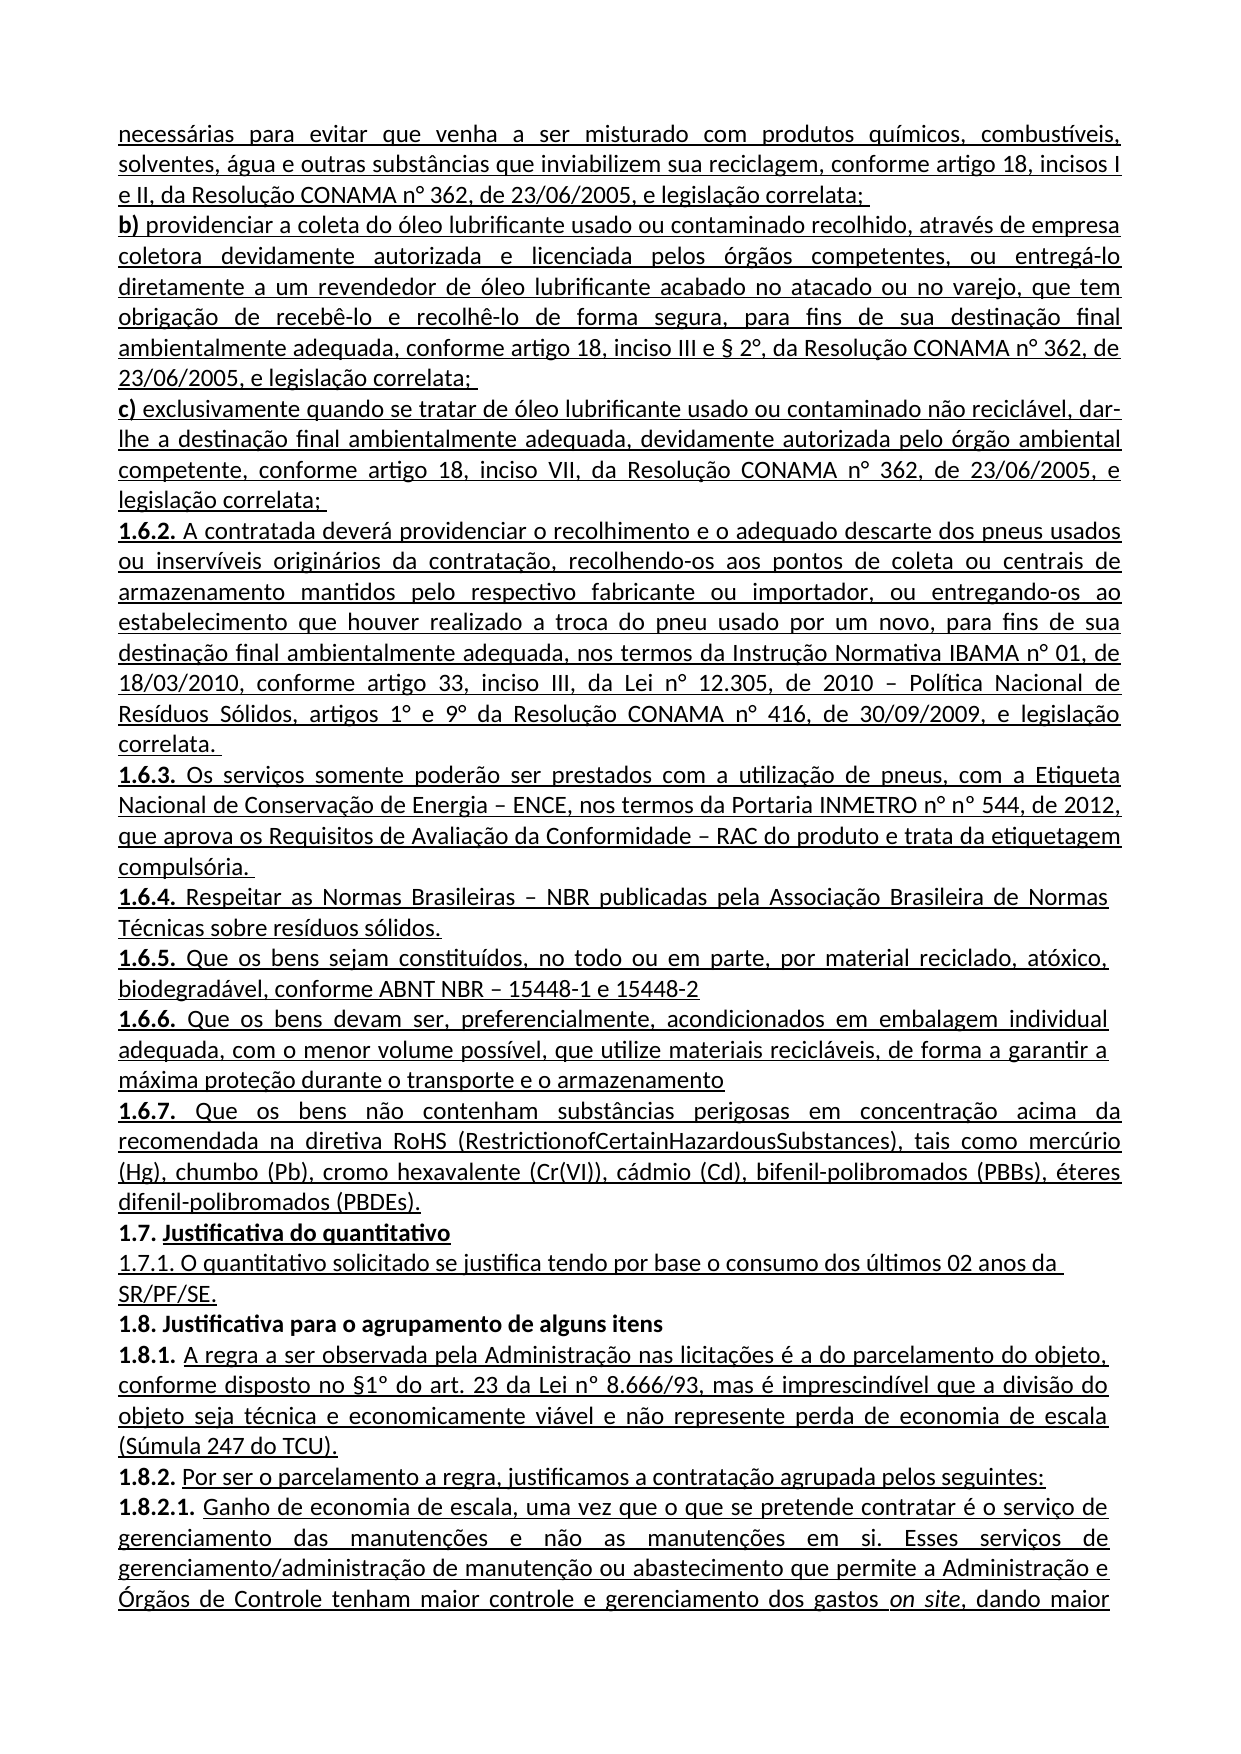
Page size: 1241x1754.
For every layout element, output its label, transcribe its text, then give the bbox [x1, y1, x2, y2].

text 1.6.2. A contratada deverá providenciar o recolhimento e o adequado descarte dos pneus usados ou inservíveis originários da contratação, recolhendo-os aos pontos de coleta ou centrais de armazenamento mantidos pelo respectivo fabricante ou importador, ou entregando-os ao estabelecimento que houver realizado a troca do pneu usado por um novo, para fins de sua destinação final ambientalmente adequada, nos termos da Instrução Normativa IBAMA n° 01, de 18/03/2010, conforme artigo 33, inciso III, da Lei n° 12.305, de 2010 – Política Nacional de Resíduos Sólidos, artigos 1° e 9° da Resolução CONAMA n° 416, de 30/09/2009, e legislação correlata. [118, 604, 1122, 694]
text 1.6.3. Os serviços somente poderão ser prestados com a utilização de pneus, com a Etiqueta Nacional de Conservação de Energia – ENCE, nos termos da Portaria INMETRO n° nº 544, de 2012, que aprova os Requisitos de Avaliação da Conformidade – RAC do produto e trata da etiquetagem compulsória. [118, 817, 1122, 846]
text 1.6.6. Que os bens devam ser, preferencialmente, acondicionados em embalagem individual adequada, com o menor volume possível, que utilize materiais recicláveis, de forma a garantir a máxima proteção durante o transporte e o armazenamento [118, 1061, 1109, 1095]
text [118, 1580, 1109, 1609]
text 1.6.5. Que os bens sejam constituídos, no todo ou em parte, por material reciclado, atóxico, biodegradável, conforme ABNT NBR – 15448-1 e 15448-2 [118, 942, 1109, 968]
text 1.8.1. A regra a ser observada pela Administração nas licitações é a do parcelamento do objeto, conforme disposto no §1º do art. 23 da Lei nº 8.666/93, mas é imprescindível que a divisão do objeto seja técnica e economicamente viável e não represente perda de economia de escala (Súmula 247 do TCU). [118, 1397, 1109, 1426]
text 1.8. Justificativa para o agrupamento de alguns itens [118, 1308, 1122, 1339]
text 1.8.2. Por ser o parcelamento a regra, justificamos a contratação agrupada pelos seguintes: [118, 1461, 1109, 1492]
text 1.6.7. Que os bens não contenham substâncias perigosas em concentração acima da recomendada na diretiva RoHS (RestrictionofCertainHazardousSubstances), tais como mercúrio (Hg), chumbo (Pb), cromo hexavalente (Cr(VI)), cádmio (Cd), bifenil-polibromados (PBBs), éteres difenil-polibromados (PBDEs). [118, 1153, 1122, 1182]
text 1.7.1. O quantitativo solicitado se justifica tendo por base o consumo dos últimos 02 anos da SR/PF/SE. [118, 1247, 1122, 1308]
text 1.6.6. Que os bens devam ser, preferencialmente, acondicionados em embalagem individual adequada, com o menor volume possível, que utilize materiais recicláveis, de forma a garantir a máxima proteção durante o transporte e o armazenamento [118, 1003, 1109, 1029]
text 1.6.7. Que os bens não contenham substâncias perigosas em concentração acima da recomendada na diretiva RoHS (RestrictionofCertainHazardousSubstances), tais como mercúrio (Hg), chumbo (Pb), cromo hexavalente (Cr(VI)), cádmio (Cd), bifenil-polibromados (PBBs), éteres difenil-polibromados (PBDEs). [118, 1095, 1122, 1121]
text c) exclusivamente quando se tratar de óleo lubrificante usado ou contaminado não reciclável, dar-lhe a destinação final ambientalmente adequada, devidamente autorizada pelo órgão ambiental competente, conforme artigo 18, inciso VII, da Resolução CONAMA n° 362, de 23/06/2005, e legislação correlata; [118, 420, 1122, 449]
text 1.6.3. Os serviços somente poderão ser prestados com a utilização de pneus, com a Etiqueta Nacional de Conservação de Energia – ENCE, nos termos da Portaria INMETRO n° nº 544, de 2012, que aprova os Requisitos de Avaliação da Conformidade – RAC do produto e trata da etiquetagem compulsória. [118, 759, 1122, 816]
text c) exclusivamente quando se tratar de óleo lubrificante usado ou contaminado não reciclável, dar-lhe a destinação final ambientalmente adequada, devidamente autorizada pelo órgão ambiental competente, conforme artigo 18, inciso VII, da Resolução CONAMA n° 362, de 23/06/2005, e legislação correlata; [118, 393, 1122, 419]
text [118, 118, 1122, 175]
text 1.7. Justificativa do quantitativo [118, 1217, 1122, 1247]
text 1.6.7. Que os bens não contenham substâncias perigosas em concentração acima da recomendada na diretiva RoHS (RestrictionofCertainHazardousSubstances), tais como mercúrio (Hg), chumbo (Pb), cromo hexavalente (Cr(VI)), cádmio (Cd), bifenil-polibromados (PBBs), éteres difenil-polibromados (PBDEs). [118, 1184, 1122, 1217]
text b) providenciar a coleta do óleo lubrificante usado ou contaminado recolhido, através de empresa coletora devidamente autorizada e licenciada pelos órgãos competentes, ou entregá-lo diretamente a um revendedor de óleo lubrificante acabado no atacado ou no varejo, que tem obrigação de recebê-lo e recolhê-lo de forma segura, para fins de sua destinação final ambientalmente adequada, conforme artigo 18, inciso III e § 2°, da Resolução CONAMA n° 362, de 23/06/2005, e legislação correlata; [118, 210, 1122, 266]
text 1.6.7. Que os bens não contenham substâncias perigosas em concentração acima da recomendada na diretiva RoHS (RestrictionofCertainHazardousSubstances), tais como mercúrio (Hg), chumbo (Pb), cromo hexavalente (Cr(VI)), cádmio (Cd), bifenil-polibromados (PBBs), éteres difenil-polibromados (PBDEs). [118, 1123, 1122, 1151]
text 1.8.1. A regra a ser observada pela Administração nas licitações é a do parcelamento do objeto, conforme disposto no §1º do art. 23 da Lei nº 8.666/93, mas é imprescindível que a divisão do objeto seja técnica e economicamente viável e não represente perda de economia de escala (Súmula 247 do TCU). [118, 1428, 1109, 1461]
text 1.6.5. Que os bens sejam constituídos, no todo ou em parte, por material reciclado, atóxico, biodegradável, conforme ABNT NBR – 15448-1 e 15448-2 [118, 970, 1109, 1003]
text b) providenciar a coleta do óleo lubrificante usado ou contaminado recolhido, através de empresa coletora devidamente autorizada e licenciada pelos órgãos competentes, ou entregá-lo diretamente a um revendedor de óleo lubrificante acabado no atacado ou no varejo, que tem obrigação de recebê-lo e recolhê-lo de forma segura, para fins de sua destinação final ambientalmente adequada, conforme artigo 18, inciso III e § 2°, da Resolução CONAMA n° 362, de 23/06/2005, e legislação correlata; [118, 329, 1122, 393]
text 1.6.4. Respeitar as Normas Brasileiras – NBR publicadas pela Associação Brasileira de Normas Técnicas sobre resíduos sólidos. [118, 881, 1109, 907]
text 1.6.3. Os serviços somente poderão ser prestados com a utilização de pneus, com a Etiqueta Nacional de Conservação de Energia – ENCE, nos termos da Portaria INMETRO n° nº 544, de 2012, que aprova os Requisitos de Avaliação da Conformidade – RAC do produto e trata da etiquetagem compulsória. [118, 848, 1122, 881]
text c) exclusivamente quando se tratar de óleo lubrificante usado ou contaminado não reciclável, dar-lhe a destinação final ambientalmente adequada, devidamente autorizada pelo órgão ambiental competente, conforme artigo 18, inciso VII, da Resolução CONAMA n° 362, de 23/06/2005, e legislação correlata; [118, 451, 1122, 515]
text 1.6.2. A contratada deverá providenciar o recolhimento e o adequado descarte dos pneus usados ou inservíveis originários da contratação, recolhendo-os aos pontos de coleta ou centrais de armazenamento mantidos pelo respectivo fabricante ou importador, ou entregando-os ao estabelecimento que houver realizado a troca do pneu usado por um novo, para fins de sua destinação final ambientalmente adequada, nos termos da Instrução Normativa IBAMA n° 01, de 18/03/2010, conforme artigo 33, inciso III, da Lei n° 12.305, de 2010 – Política Nacional de Resíduos Sólidos, artigos 1° e 9° da Resolução CONAMA n° 416, de 30/09/2009, e legislação correlata. [118, 695, 1122, 759]
text 1.6.6. Que os bens devam ser, preferencialmente, acondicionados em embalagem individual adequada, com o menor volume possível, que utilize materiais recicláveis, de forma a garantir a máxima proteção durante o transporte e o armazenamento [118, 1031, 1109, 1060]
text 1.6.4. Respeitar as Normas Brasileiras – NBR publicadas pela Associação Brasileira de Normas Técnicas sobre resíduos sólidos. [118, 909, 1109, 942]
text 1.8.1. A regra a ser observada pela Administração nas licitações é a do parcelamento do objeto, conforme disposto no §1º do art. 23 da Lei nº 8.666/93, mas é imprescindível que a divisão do objeto seja técnica e economicamente viável e não represente perda de economia de escala (Súmula 247 do TCU). [118, 1339, 1109, 1395]
